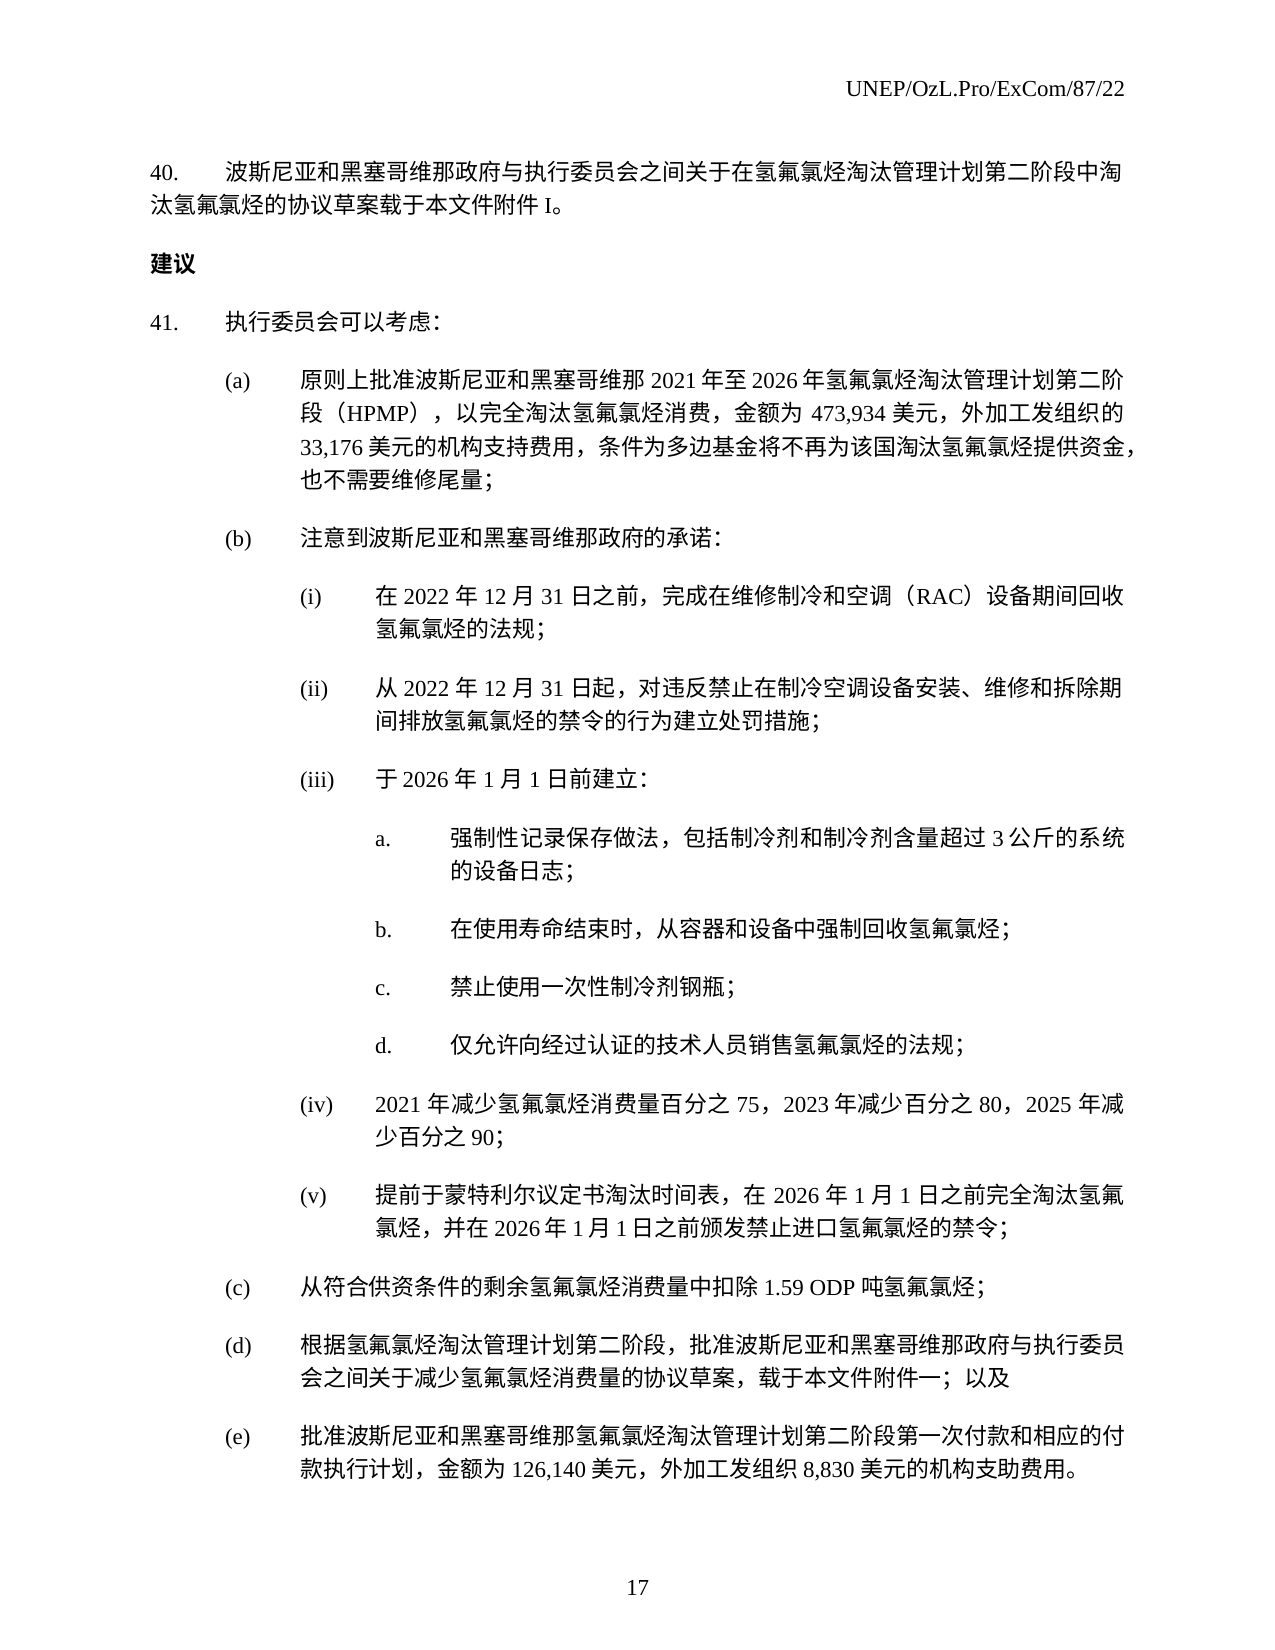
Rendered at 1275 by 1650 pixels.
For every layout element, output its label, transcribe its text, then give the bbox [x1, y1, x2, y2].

subtitle 原则上批准波斯尼亚和黑塞哥维那2021年至2026年氢氟氯烃淘汰管理计划第二阶段（HPMP），以完全淘汰氢氟氯烃消费，金额为 473,934 美元，外加工发组织的 33,176 美元的机构支持费用，条件为多边基金将不再为该国淘汰氢氟氯烃提供资金，也不需要维修尾量； [225, 362, 1125, 495]
subtitle 建议 [150, 246, 1125, 279]
subtitle 于2026 年 1 月 1 日前建立： [300, 761, 1125, 794]
subtitle 根据氢氟氯烃淘汰管理计划第二阶段，批准波斯尼亚和黑塞哥维那政府与执行委员会之间关于减少氢氟氯烃消费量的协议草案，载于本文件附件一；以及 [225, 1327, 1125, 1393]
text 在使用寿命结束时，从容器和设备中强制回收氢氟氯烃； [375, 911, 1125, 944]
text 仅允许向经过认证的技术人员销售氢氟氯烃的法规； [375, 1027, 1125, 1061]
subtitle 从符合供资条件的剩余氢氟氯烃消费量中扣除 1.59 ODP 吨氢氟氯烃； [225, 1268, 1125, 1302]
subtitle 提前于蒙特利尔议定书淘汰时间表，在 2026 年 1 月 1 日之前完全淘汰氢氟氯烃，并在2026年1月1日之前颁发禁止进口氢氟氯烃的禁令； [300, 1177, 1125, 1243]
text 禁止使用一次性制冷剂钢瓶； [375, 969, 1125, 1002]
subtitle 注意到波斯尼亚和黑塞哥维那政府的承诺： [225, 520, 1125, 553]
subtitle 在 2022 年 12 月 31 日之前，完成在维修制冷和空调（RAC）设备期间回收氢氟氯烃的法规； [300, 578, 1125, 644]
text 强制性记录保存做法，包括制冷剂和制冷剂含量超过3公斤的系统的设备日志； [375, 819, 1125, 886]
subtitle 批准波斯尼亚和黑塞哥维那氢氟氯烃淘汰管理计划第二阶段第一次付款和相应的付款执行计划，金额为 126,140 美元，外加工发组织 8,830 美元的机构支助费用。 [225, 1418, 1125, 1484]
subtitle 执行委员会可以考虑： [150, 304, 1125, 337]
subtitle 2021 年减少氢氟氯烃消费量百分之75，2023年减少百分之80，2025 年减少百分之90； [300, 1086, 1125, 1152]
subtitle 波斯尼亚和黑塞哥维那政府与执行委员会之间关于在氢氟氯烃淘汰管理计划第二阶段中淘汰氢氟氯烃的协议草案载于本文件附件I。 [150, 154, 1125, 221]
subtitle 从 2022 年 12 月 31 日起，对违反禁止在制冷空调设备安装、维修和拆除期间排放氢氟氯烃的禁令的行为建立处罚措施； [300, 669, 1125, 736]
